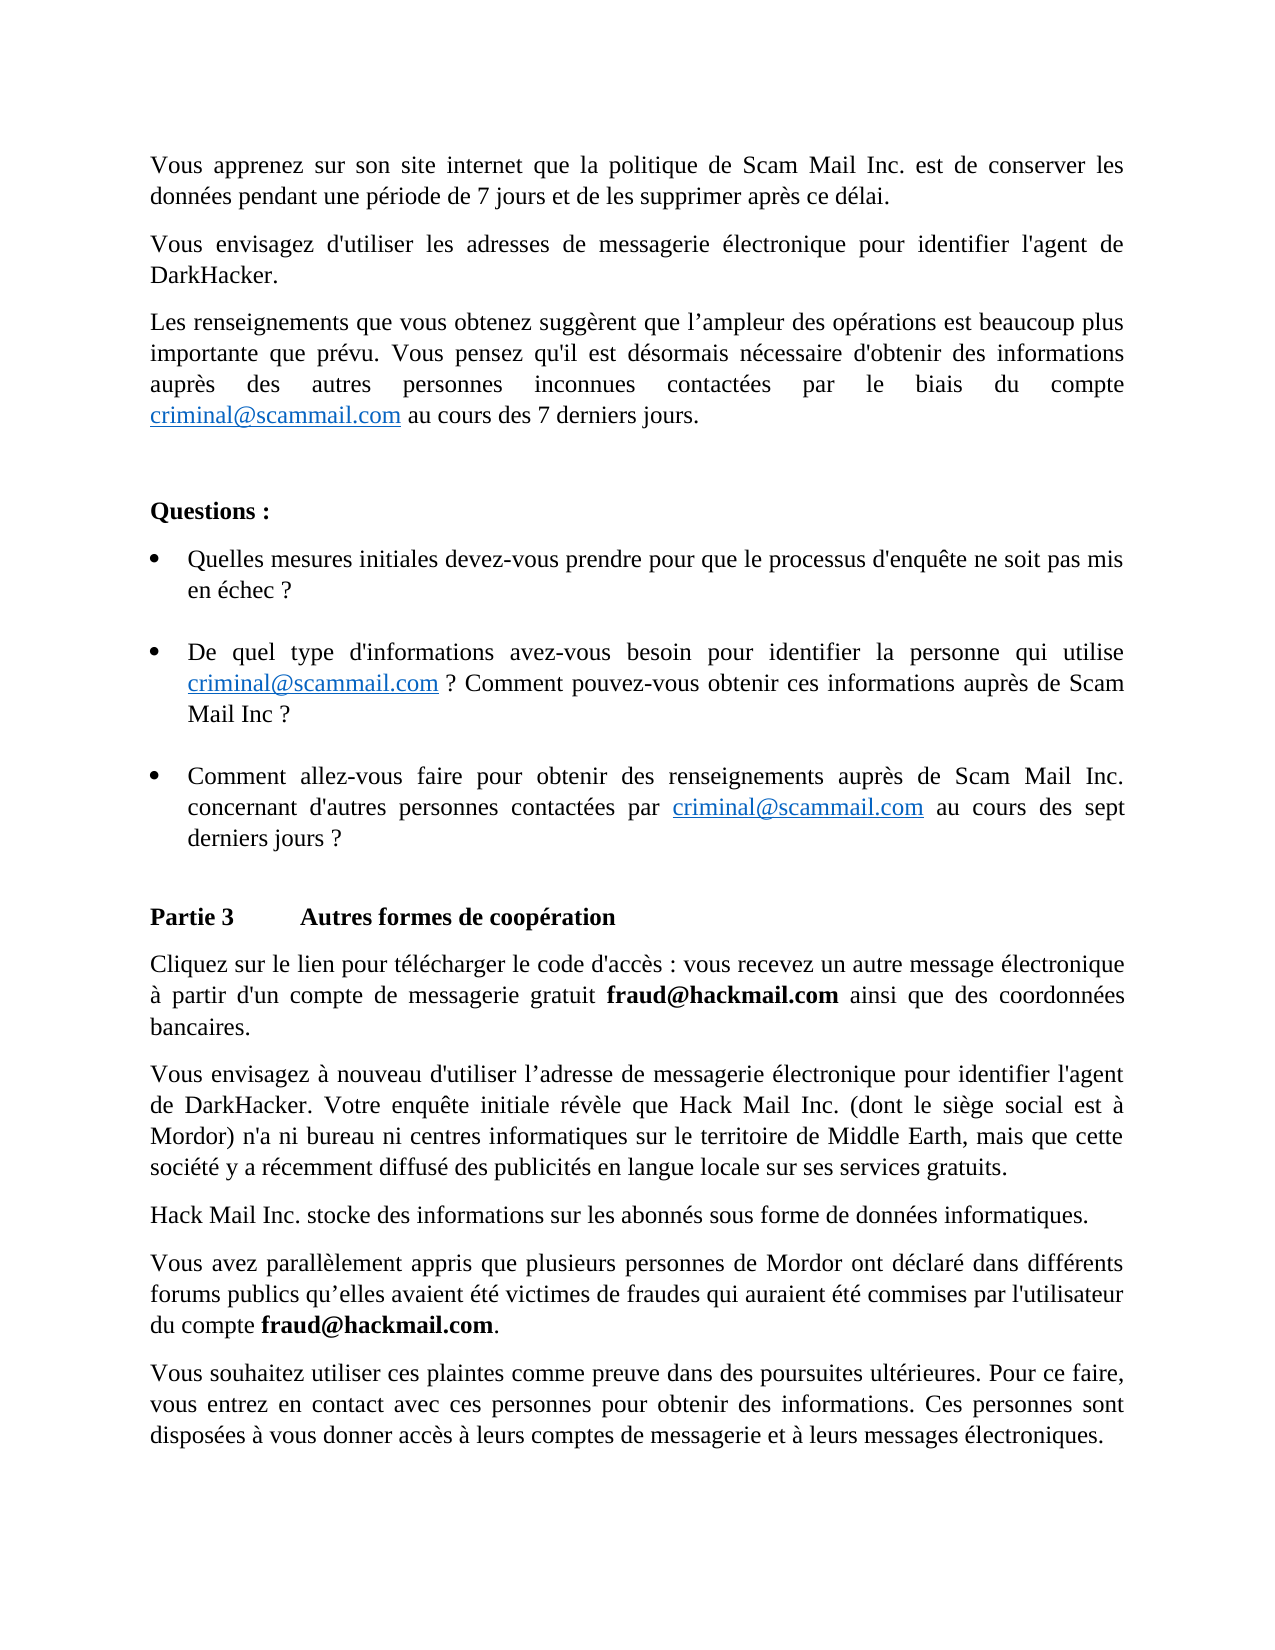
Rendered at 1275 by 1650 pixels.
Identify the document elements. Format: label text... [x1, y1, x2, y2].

text Les renseignements que vous obtenez suggèrent que l’ampleur des opérations est beaucoup plus importante que prévu. Vous pensez qu'il est désormais nécessaire d'obtenir des informations auprès des autres personnes inconnues contactées par le biais du compte criminal@scammail.com au cours des 7 derniers jours. [150, 307, 1125, 429]
text Vous avez parallèlement appris que plusieurs personnes de Mordor ont déclaré dans différents forums publics qu’elles avaient été victimes de fraudes qui auraient été commises par l'utilisateur du compte fraud@hackmail.com. [150, 1248, 1125, 1339]
text Questions : [150, 496, 1125, 525]
list De quel type d'informations avez-vous besoin pour identifier la personne qui utilise criminal@scammail.com ? Comment pouvez-vous obtenir ces informations auprès de Scam Mail Inc ? [150, 637, 1125, 728]
text Vous apprenez sur son site internet que la politique de Scam Mail Inc. est de conserver les données pendant une période de 7 jours et de les supprimer après ce délai. [150, 150, 1125, 210]
text Vous souhaitez utiliser ces plaintes comme preuve dans des poursuites ultérieures. Pour ce faire, vous entrez en contact avec ces personnes pour obtenir des informations. Ces personnes sont disposées à vous donner accès à leurs comptes de messagerie et à leurs messages électroniques. [150, 1358, 1125, 1448]
text Cliquez sur le lien pour télécharger le code d'accès : vous recevez un autre message électronique à partir d'un compte de messagerie gratuit fraud@hackmail.com ainsi que des coordonnées bancaires. [150, 949, 1125, 1040]
text Hack Mail Inc. stocke des informations sur les abonnés sous forme de données informatiques. [150, 1200, 1125, 1229]
text Partie 3 Autres formes de coopération [150, 902, 1125, 931]
list Quelles mesures initiales devez-vous prendre pour que le processus d'enquête ne soit pas mis en échec ? [150, 544, 1125, 603]
list Comment allez-vous faire pour obtenir des renseignements auprès de Scam Mail Inc. concernant d'autres personnes contactées par criminal@scammail.com au cours des sept derniers jours ? [150, 761, 1125, 852]
text Vous envisagez à nouveau d'utiliser l’adresse de messagerie électronique pour identifier l'agent de DarkHacker. Votre enquête initiale révèle que Hack Mail Inc. (dont le siège social est à Mordor) n'a ni bureau ni centres informatiques sur le territoire de Middle Earth, mais que cette société y a récemment diffusé des publicités en langue locale sur ses services gratuits. [150, 1059, 1125, 1181]
text Vous envisagez d'utiliser les adresses de messagerie électronique pour identifier l'agent de DarkHacker. [150, 229, 1125, 288]
